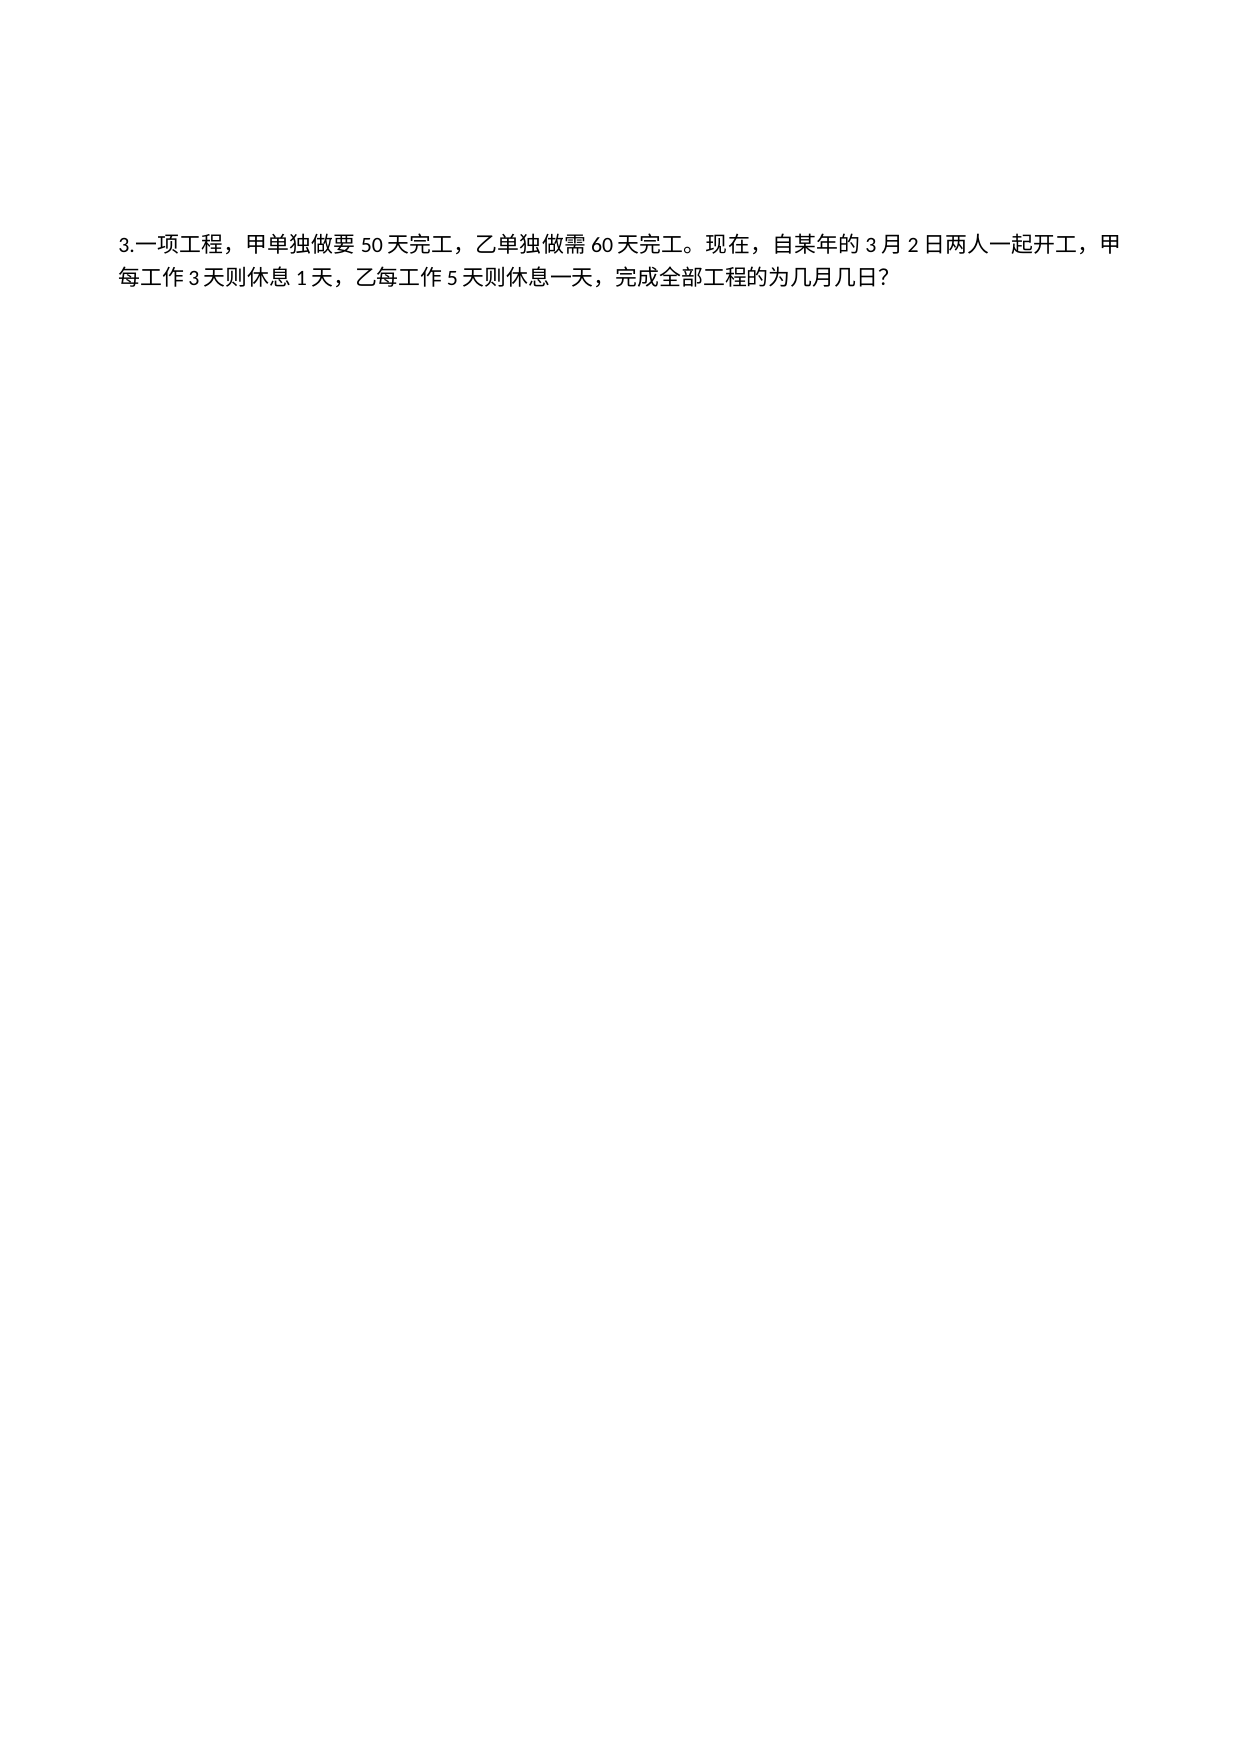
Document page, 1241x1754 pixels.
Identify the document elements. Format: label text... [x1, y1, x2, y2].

text 3.一项工程，甲单独做要50天完工，乙单独做需60天完工。现在，自某年的3月2日两人一起开工，甲每工作3天则休息1天，乙每工作5天则休息一天，完成全部工程的为几月几日？ [118, 227, 1122, 292]
